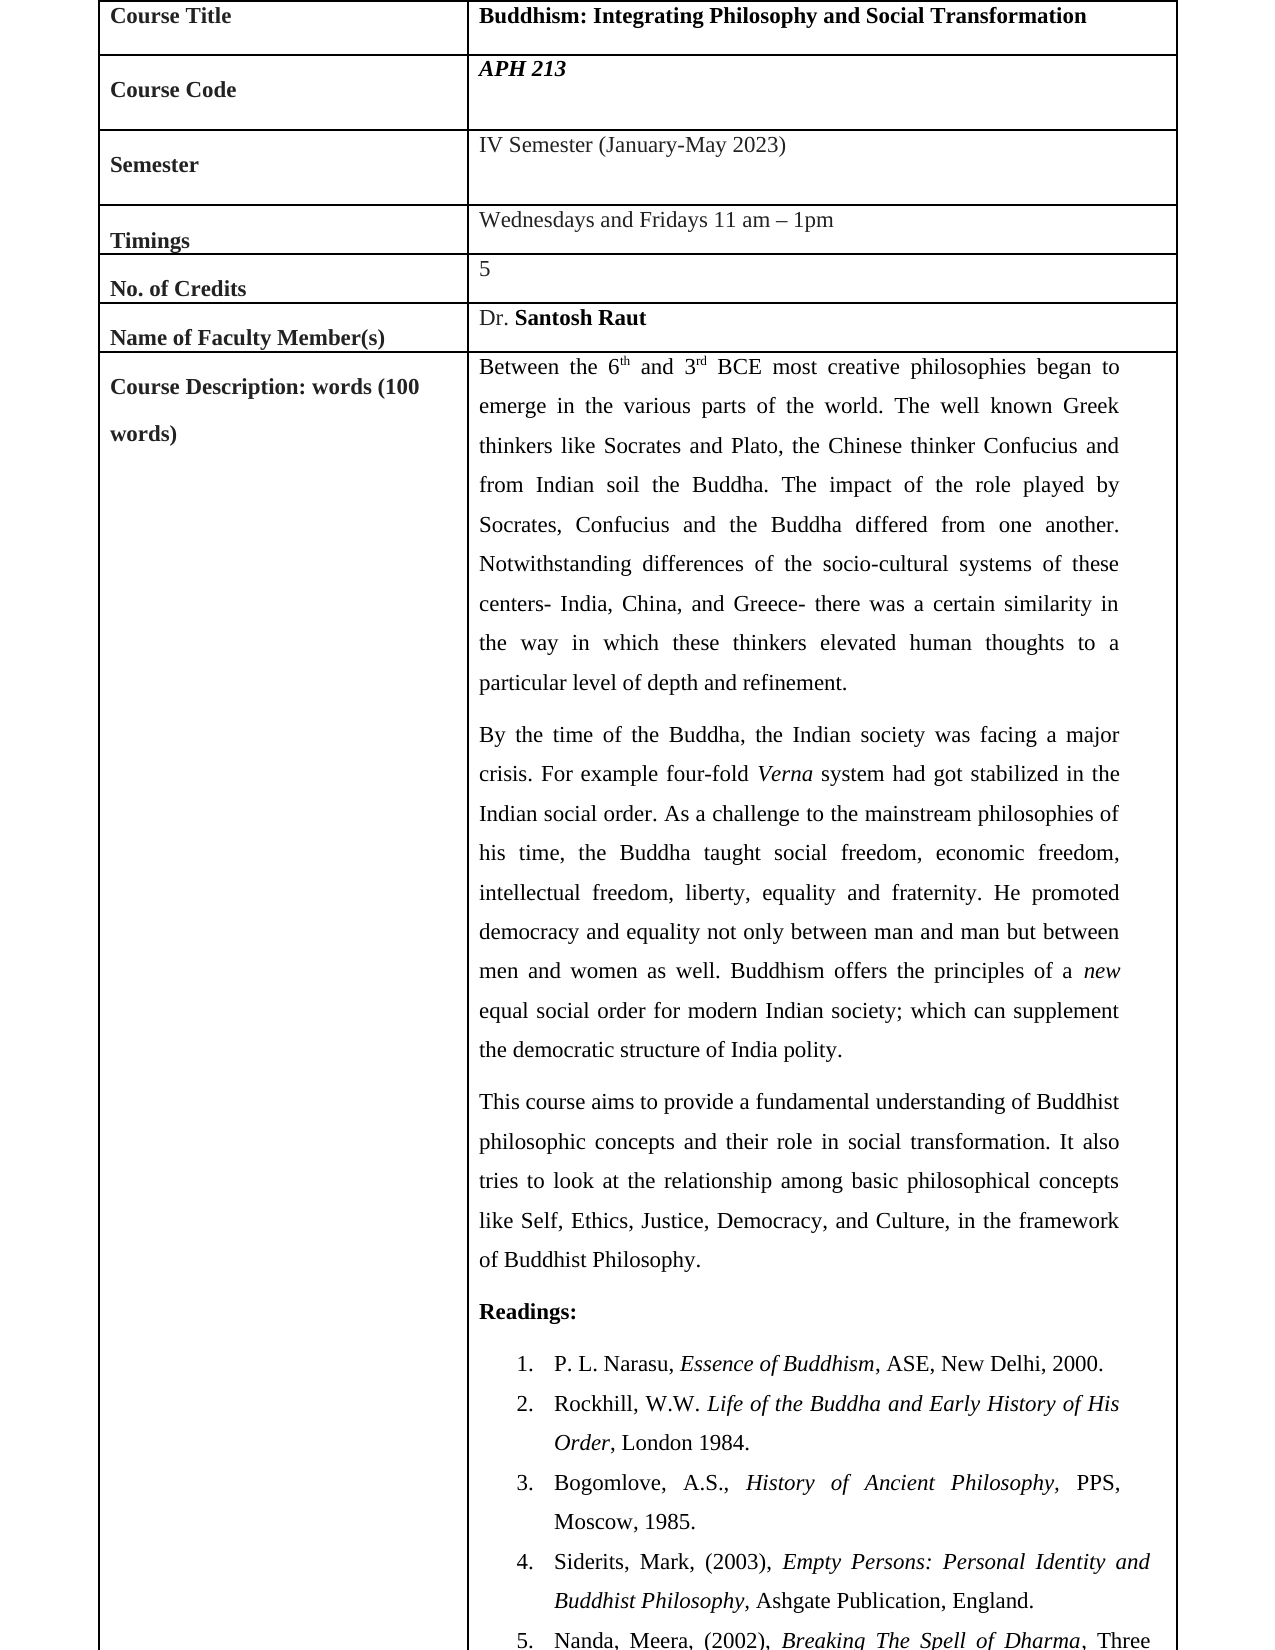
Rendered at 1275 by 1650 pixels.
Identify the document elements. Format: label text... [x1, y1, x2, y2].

table_cell IV Semester (January-May 2023) [469, 131, 1176, 204]
table_header Buddhism: Integrating Philosophy and Social Transformation [469, 2, 1176, 53]
table_cell Semester [100, 131, 467, 204]
table_cell Course Code [100, 56, 467, 129]
table_cell No. of Credits [100, 255, 467, 302]
table_cell Between the 6th and 3rd BCE most creative philosophies began to emerge in the various parts of the world. The well known Greek thinkers like Socrates and Plato, the Chinese thinker Confucius and from Indian soil the Buddha. The impact of the role played by Socrates, Confucius and the Buddha differed from one another. Notwithstanding differences of the socio-cultural systems of these centers- India, China, and Greece- there was a certain similarity in the way in which these thinkers elevated human thoughts to a particular level of depth and refinement. By the time of the Buddha, the Indian society was facing a major crisis. For example four-fold Verna system had got stabilized in the Indian social order. As a challenge to the mainstream philosophies of his time, the Buddha taught social freedom, economic freedom, intellectual freedom, liberty, equality and fraternity. He promoted democracy and equality not only between man and man but between men and women as well. Buddhism offers the principles of a new equal social order for modern Indian society; which can supplement the democratic structure of India polity. This course aims to provide a fundamental understanding of Buddhist philosophic concepts and their role in social transformation. It also tries to look at the relationship among basic philosophical concepts like Self, Ethics, Justice, Democracy, and Culture, in the framework of Buddhist Philosophy. Readings: P. L. Narasu, Essence of Buddhism, ASE, New Delhi, 2000. Rockhill, W.W. Life of the Buddha and Early History of His Order, London 1984. Bogomlove, A.S., History of Ancient Philosophy, PPS, Moscow, 1985. Siderits, Mark, (2003), Empty Persons: Personal Identity and Buddhist Philosophy, Ashgate Publication, England. Nanda, Meera, (2002), Breaking The Spell of Dharma, Three Essays, New Delhi. Sangharakshita, (1986), Ambedkar and Buddhism, Windhorse Publication, Glasgow. Suman, Yshawant, (2004), Situating Religion in Ambedkar’s Political Discourse in Reconstructing the World: B.R. Ambedkar and Buddhism in India , Jondhale Surendra and Beltz, Johannes, (Ed.), Oxford University Press, New Delhi. Ambedkar, B.R., Buddha or Karl Marx, Critical Quest, New Delhi, 2007. Ambedkar, B.R., Conversion as Emancipation, Critical Quest, New Delhi, 2006. Ambedkar, B.R., Buddha and His Dhamma, Samyak Prakashan, New Delhii,2000 Nanda, Meera, A prophet Facing Forward, Critical Quest, New Delhi, 2006. Weber, Edmund, Buddhist Religion and Indigenous Culture, Lecture, Published by, CSSS, Jwaharlal Nehru University, 2004. Zelliot, Eleanor, Ambedkar Conversion, Critical Quest, New Delhi, 2005. Kosambi, D.D. The Culture and Civilization in Ancient India-An Historical Outline, Popular Publication, Mumbai. Bert, Kaplan, (Ed.), (1961), Studying Personality Cross Culturally, Harper and Row, publishers, New York. Marsella, Anthony, S., D. George F.L.K. HSU, (1985), Culture and Self, Tavistock Publications, New York. Matilal, Bimal, Krishna, (2002), Ethics and Epics, Ganeri, Jonardon, (Ed.), Oxford University Press, New Delhi. [469, 353, 1176, 1650]
table_header Course Title [100, 2, 467, 53]
table_cell Timings [100, 206, 467, 253]
table_cell 5 [469, 255, 1176, 302]
table_cell Dr. Santosh Raut [469, 304, 1176, 351]
table_cell Course Description: words (100 words) [100, 353, 467, 1650]
table_cell Wednesdays and Fridays 11 am – 1pm [469, 206, 1176, 253]
table_cell Name of Faculty Member(s) [100, 304, 467, 351]
table_cell APH 213 [469, 56, 1176, 129]
